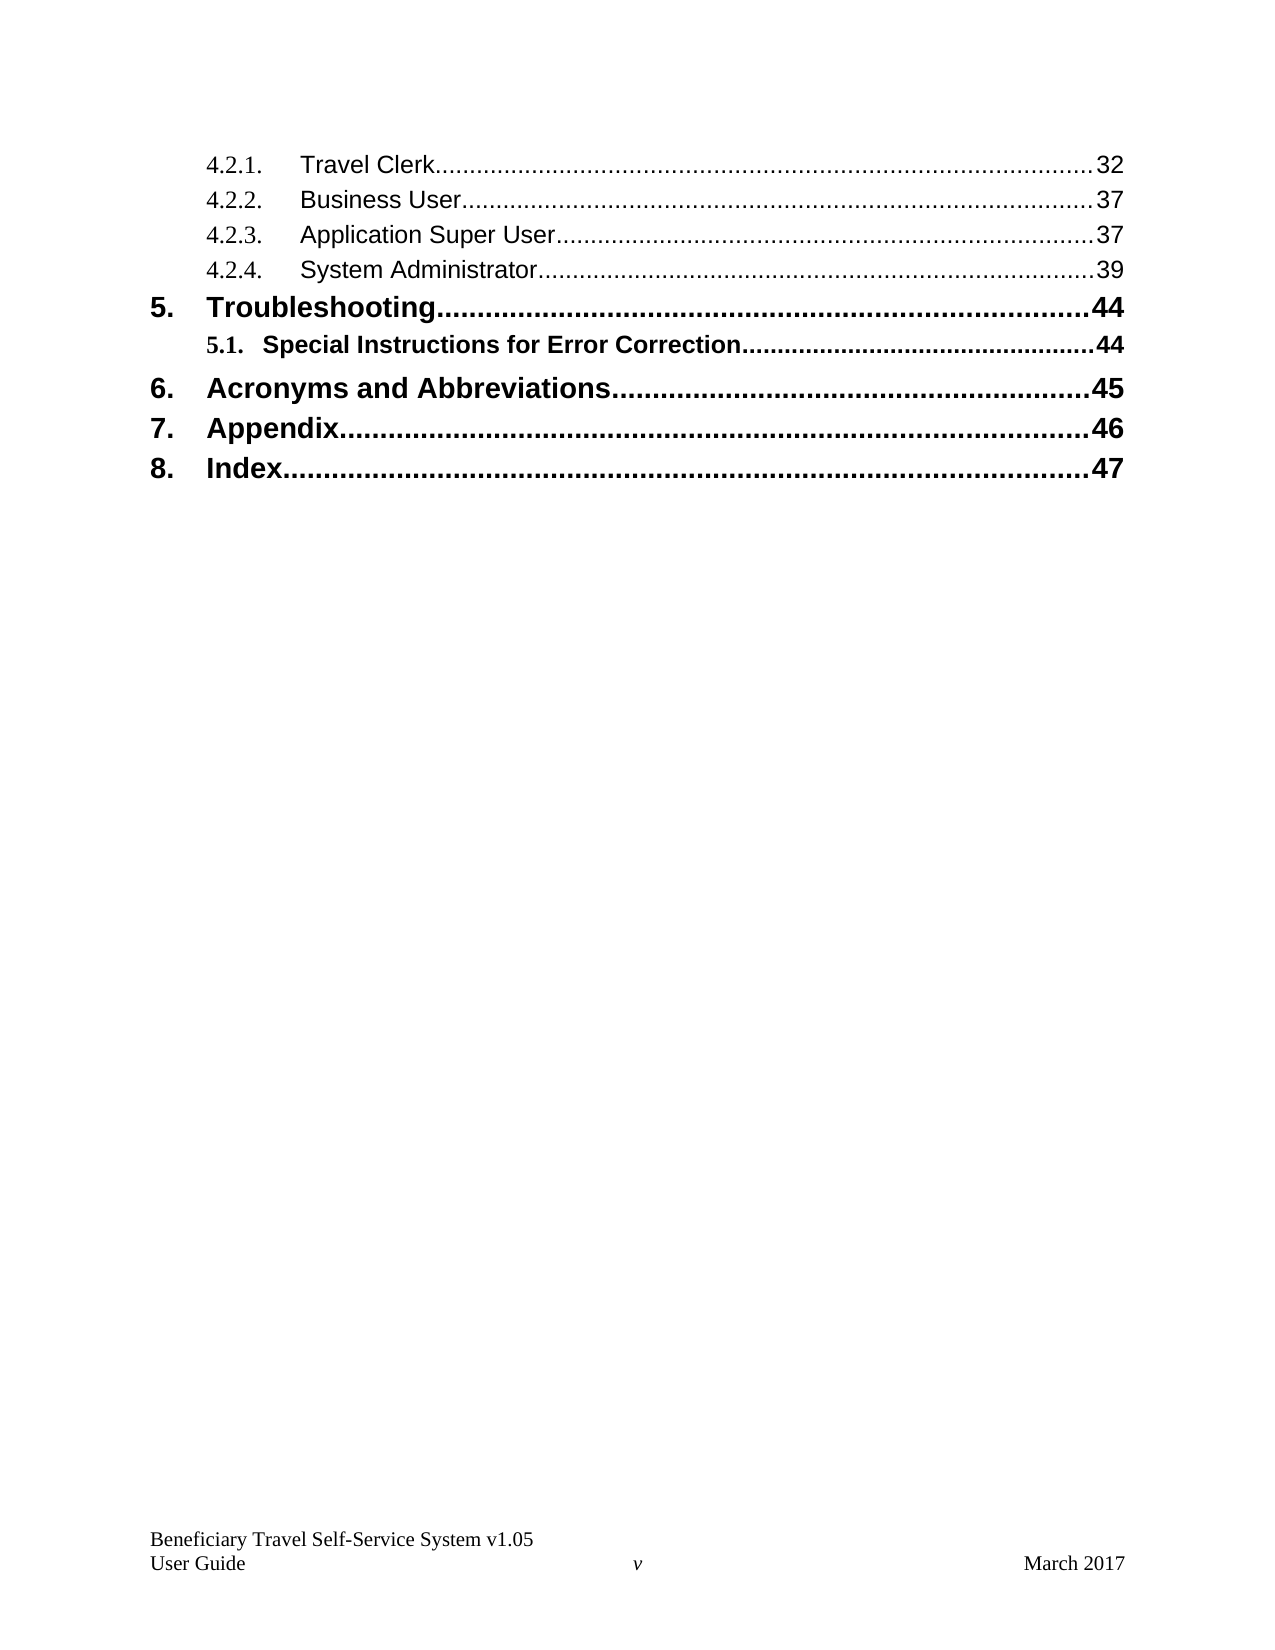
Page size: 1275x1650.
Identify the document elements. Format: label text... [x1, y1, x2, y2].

text 7. Appendix 46 [150, 411, 1125, 445]
text 4.2.3. Application Super User 37 [206, 220, 1125, 249]
text 6. Acronyms and Abbreviations 45 [150, 372, 1125, 405]
text 4.2.1. Travel Clerk 32 [206, 150, 1125, 179]
text 5. Troubleshooting 44 [150, 290, 1125, 324]
text 8. Index 47 [150, 451, 1125, 485]
text 4.2.2. Business User 37 [206, 185, 1125, 214]
text 5.1. Special Instructions for Error Correction 44 [206, 330, 1125, 359]
text 4.2.4. System Administrator 39 [206, 255, 1125, 284]
